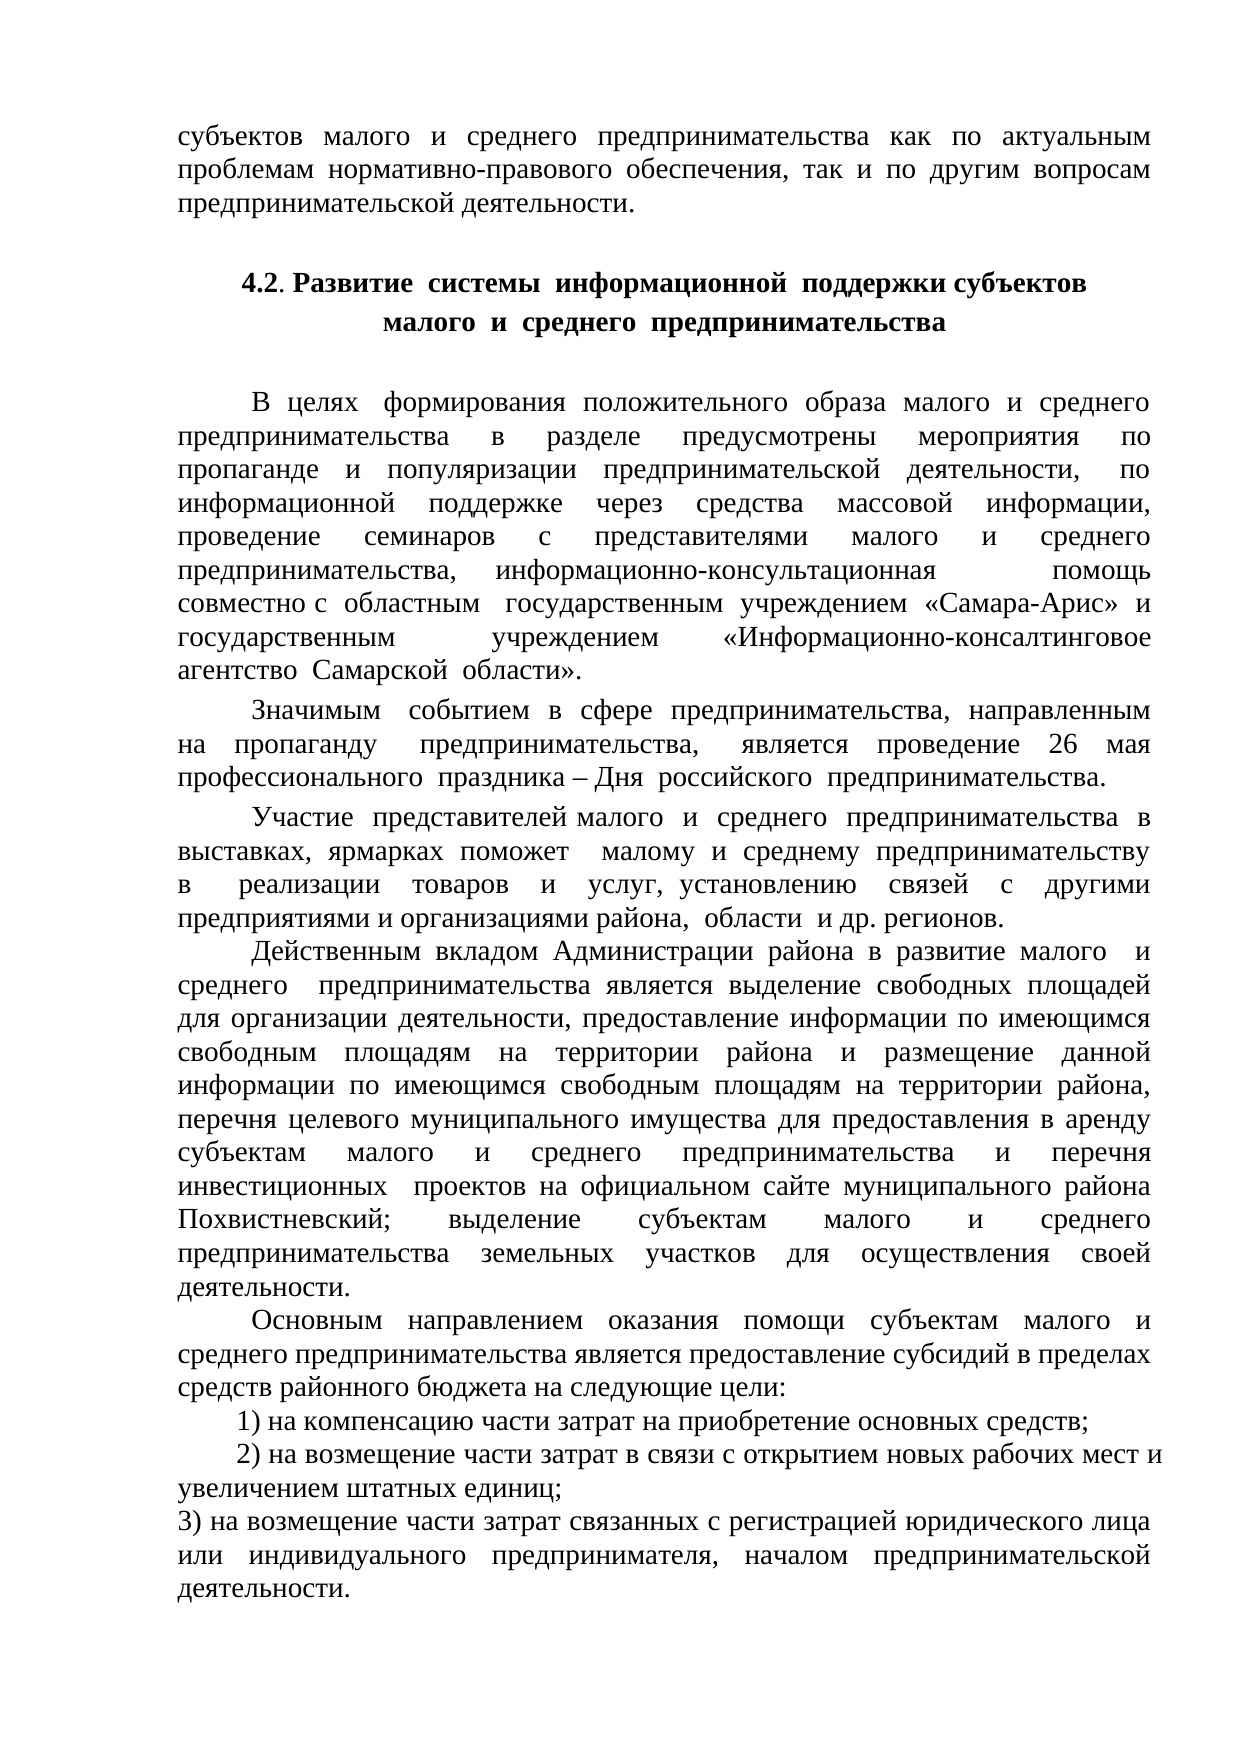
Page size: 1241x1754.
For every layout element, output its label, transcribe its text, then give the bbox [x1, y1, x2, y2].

text 3) на возмещение части затрат связанных с регистрацией юридического лица или индивидуального предпринимателя, началом предпринимательской деятельности. [177, 1503, 1152, 1604]
text 2) на возмещение части затрат в связи с открытием новых рабочих мест и увеличением штатных единиц; [177, 1436, 1163, 1503]
text Участие представителей малого и среднего предпринимательства в выставках, ярмарках поможет малому и среднему предпринимательству в реализации товаров и услуг, установлению связей с другими предприятиями и организациями района, области и др. регионов. [165, 799, 1152, 933]
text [177, 118, 1152, 219]
text Значимым событием в сфере предпринимательства, направленным на пропаганду предпринимательства, является проведение 26 мая профессионального праздника – Дня российского предпринимательства. [177, 692, 1152, 793]
text 1) на компенсацию части затрат на приобретение основных средств; [177, 1403, 1163, 1436]
text В целях формирования положительного образа малого и среднего предпринимательства в разделе предусмотрены мероприятия по пропаганде и популяризации предпринимательской деятельности, по информационной поддержке через средства массовой информации, проведение семинаров с представителями малого и среднего предпринимательства, информационно-консультационная помощь совместно с областным государственным учреждением «Самара-Арис» и государственным учреждением «Информационно-консалтинговое агентство Самарской области». [177, 384, 1152, 686]
text 4.2. Развитие системы информационной поддержки субъектов [177, 265, 1152, 298]
text Действенным вкладом Администрации района в развитие малого и среднего предпринимательства является выделение свободных площадей для организации деятельности, предоставление информации по имеющимся свободным площадям на территории района и размещение данной информации по имеющимся свободным площадям на территории района, перечня целевого муниципального имущества для предоставления в аренду субъектам малого и среднего предпринимательства и перечня инвестиционных проектов на официальном сайте муниципального района Похвистневский; выделение субъектам малого и среднего предпринимательства земельных участков для осуществления своей деятельности. [177, 933, 1152, 1302]
text малого и среднего предпринимательства [177, 304, 1152, 338]
text Основным направлением оказания помощи субъектам малого и среднего предпринимательства является предоставление субсидий в пределах средств районного бюджета на следующие цели: [177, 1302, 1152, 1403]
